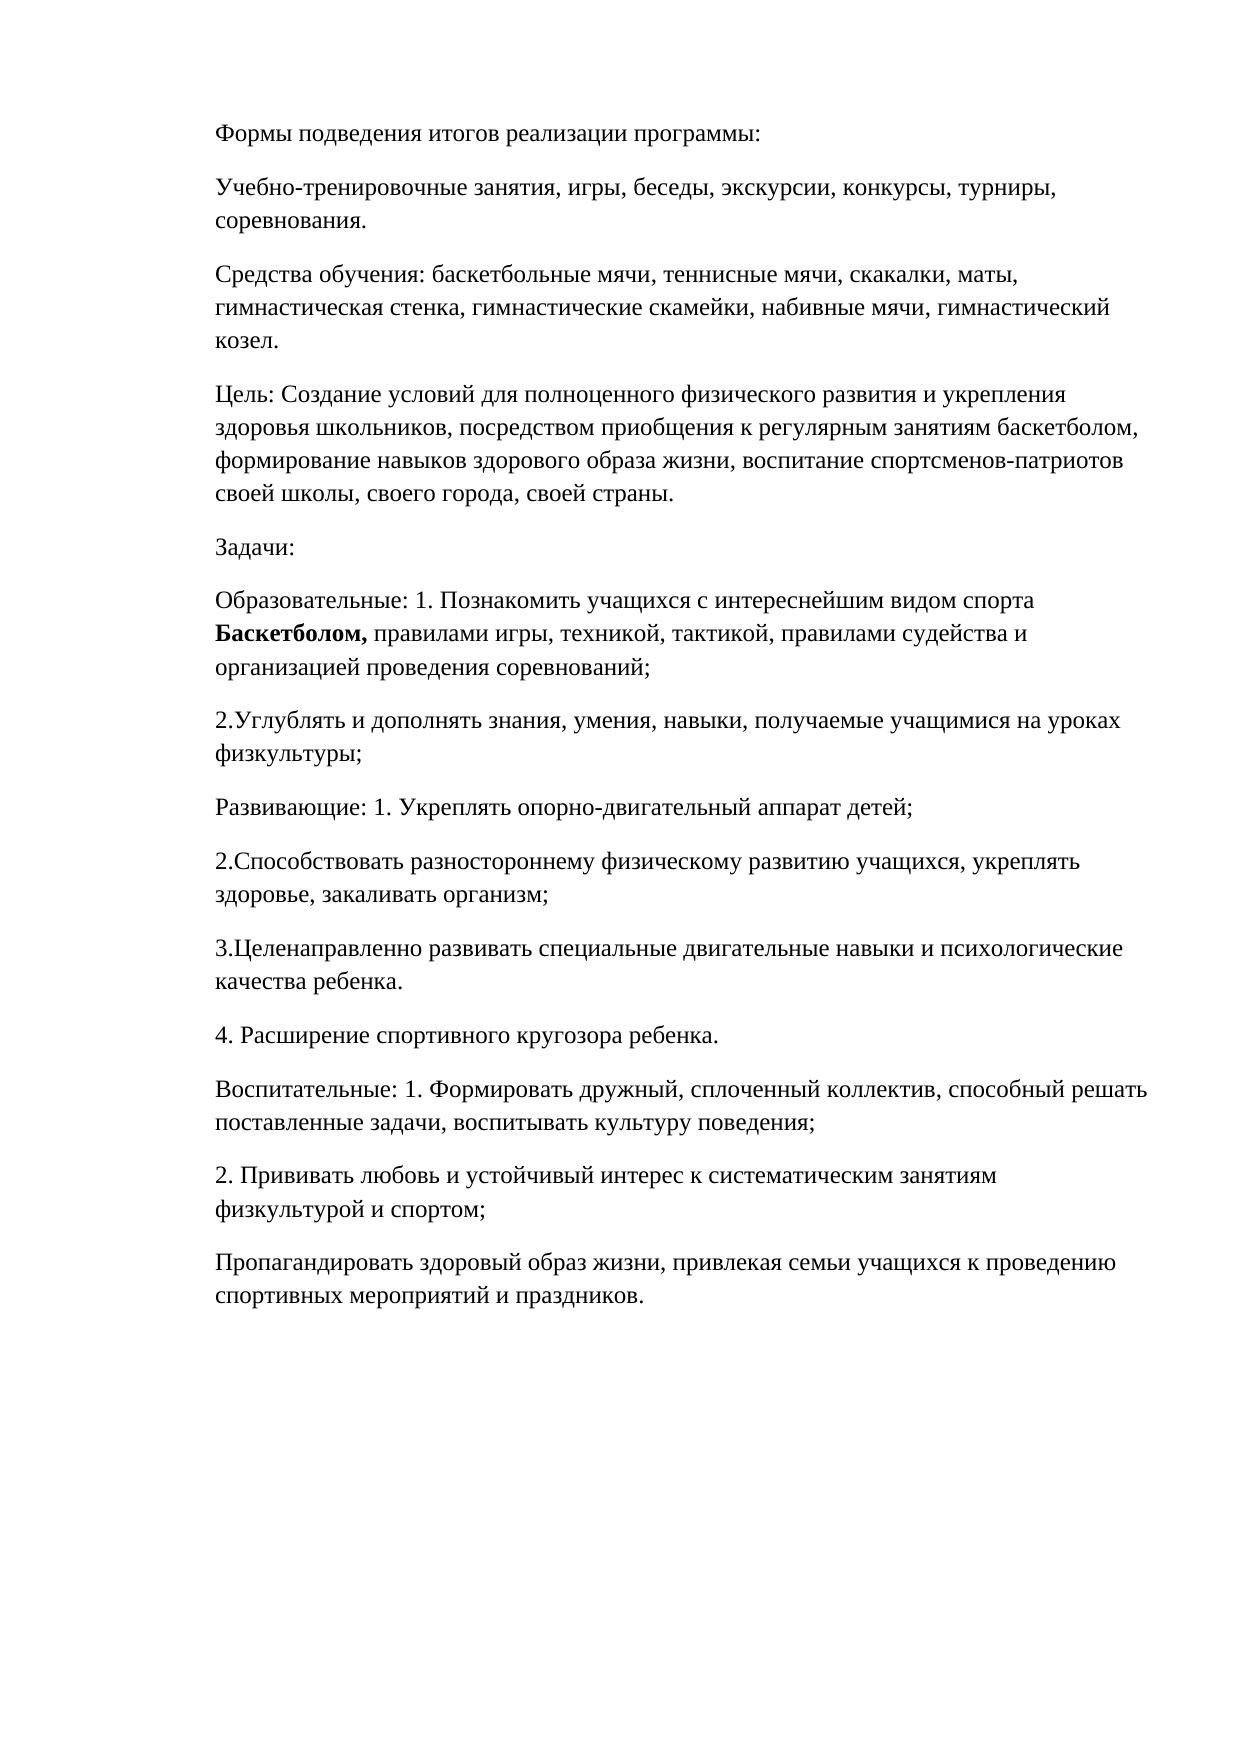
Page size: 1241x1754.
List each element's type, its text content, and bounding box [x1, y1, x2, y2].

text Образовательные: 1. Познакомить учащихся с интереснейшим видом спорта Баскетболом, правилами игры, техникой, тактикой, правилами судейства и организацией проведения соревнований; [215, 586, 1152, 680]
text 2. Прививать любовь и устойчивый интерес к систематическим занятиям физкультурой и спортом; [215, 1161, 1152, 1222]
text Формы подведения итогов реализации программы: [215, 118, 1152, 147]
text Учебно-тренировочные занятия, игры, беседы, экскурсии, конкурсы, турниры, соревнования. [215, 172, 1152, 234]
text Задачи: [215, 532, 1152, 560]
text 4. Расширение спортивного кругозора ребенка. [215, 1020, 1152, 1049]
text 2.Углублять и дополнять знания, умения, навыки, получаемые учащимися на уроках физкультуры; [215, 705, 1152, 767]
text 2.Способствовать разностороннему физическому развитию учащихся, укреплять здоровье, закаливать организм; [215, 846, 1152, 908]
text Средства обучения: баскетбольные мячи, теннисные мячи, скакалки, маты, гимнастическая стенка, гимнастические скамейки, набивные мячи, гимнастический козел. [215, 259, 1152, 354]
text Развивающие: 1. Укреплять опорно-двигательный аппарат детей; [215, 792, 1152, 821]
text Пропагандировать здоровый образ жизни, привлекая семьи учащихся к проведению спортивных мероприятий и праздников. [215, 1247, 1152, 1309]
text 3.Целенаправленно развивать специальные двигательные навыки и психологические качества ребенка. [215, 933, 1152, 995]
text Цель: Создание условий для полноценного физического развития и укрепления здоровья школьников, посредством приобщения к регулярным занятиям баскетболом, формирование навыков здорового образа жизни, воспитание спортсменов-патриотов своей школы, своего города, своей страны. [215, 379, 1152, 507]
text Воспитательные: 1. Формировать дружный, сплоченный коллектив, способный решать поставленные задачи, воспитывать культуру поведения; [215, 1074, 1152, 1136]
